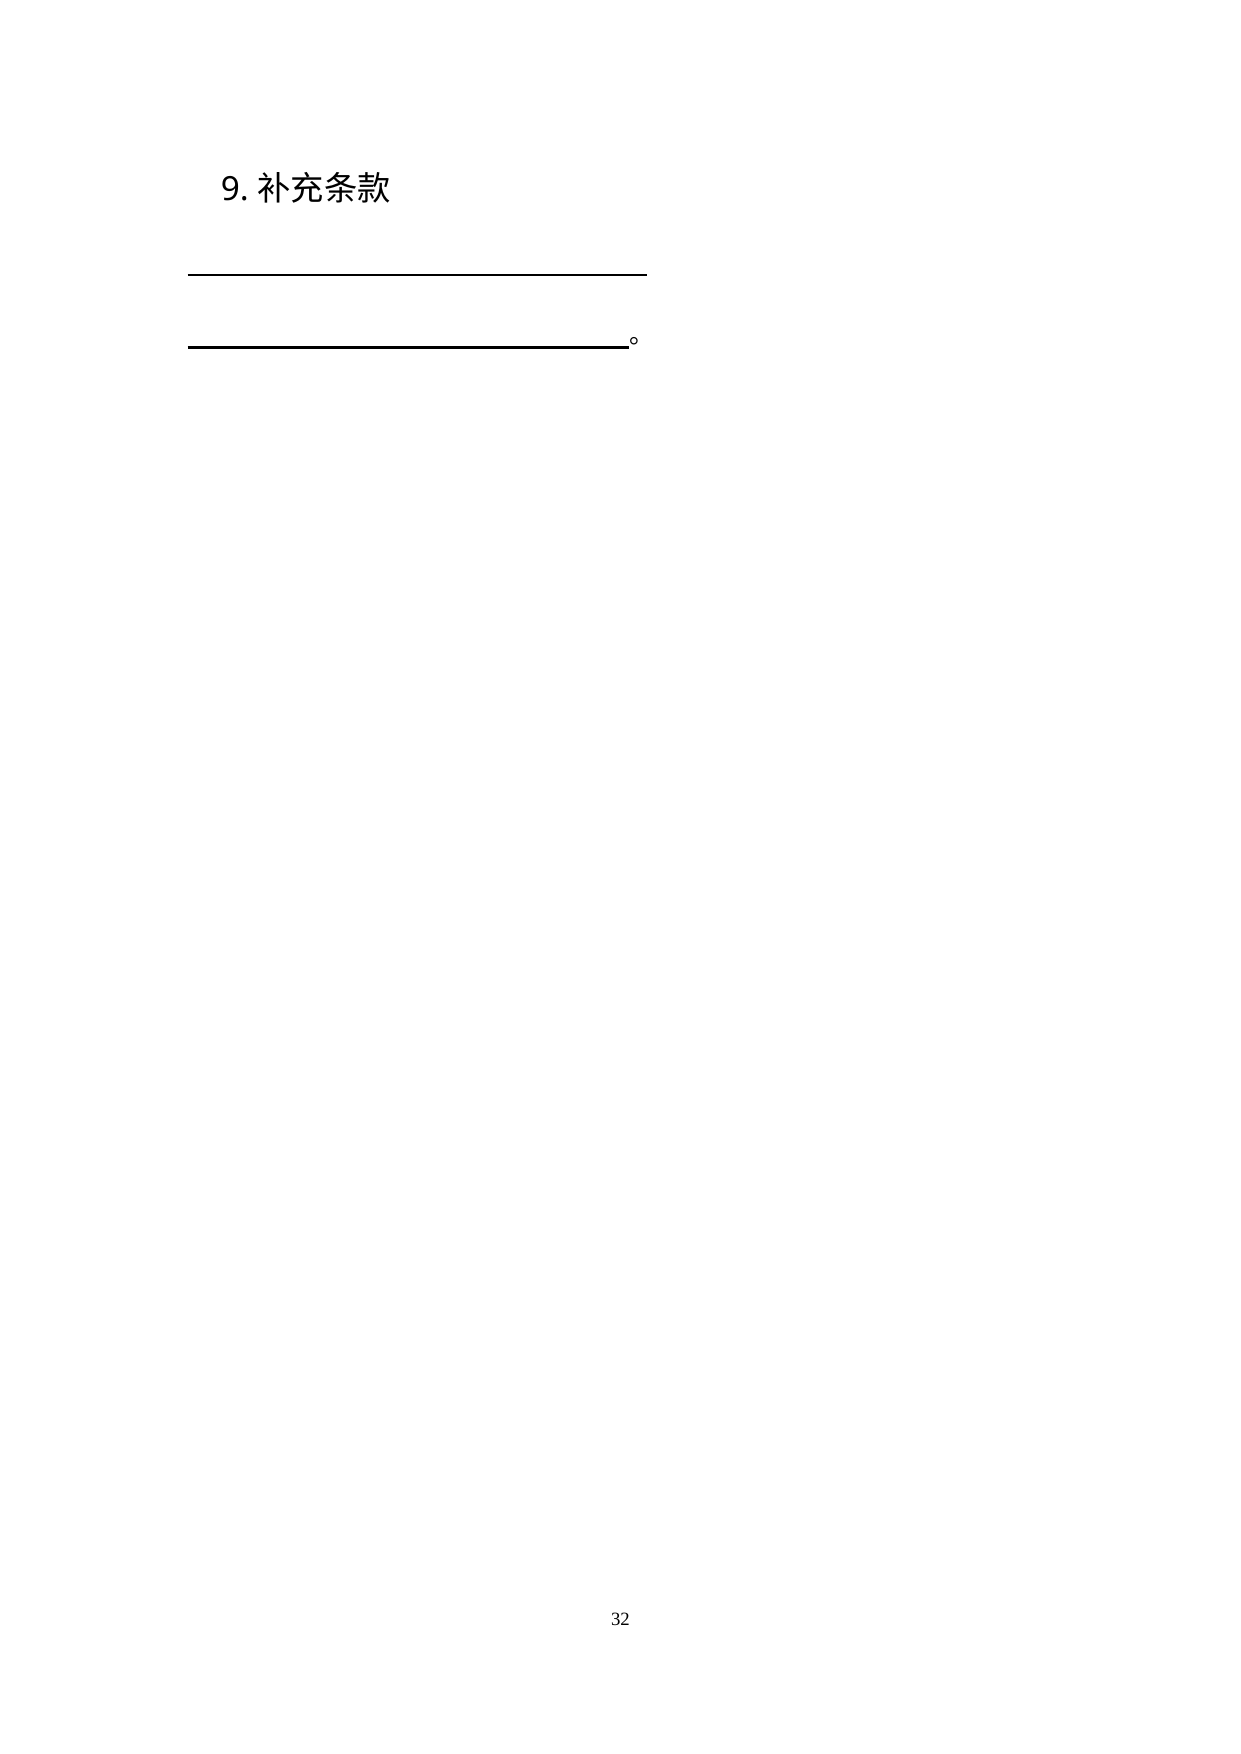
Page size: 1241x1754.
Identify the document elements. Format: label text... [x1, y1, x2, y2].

text 9. 补充条款 [187, 162, 1053, 210]
text 。 [187, 315, 1053, 351]
